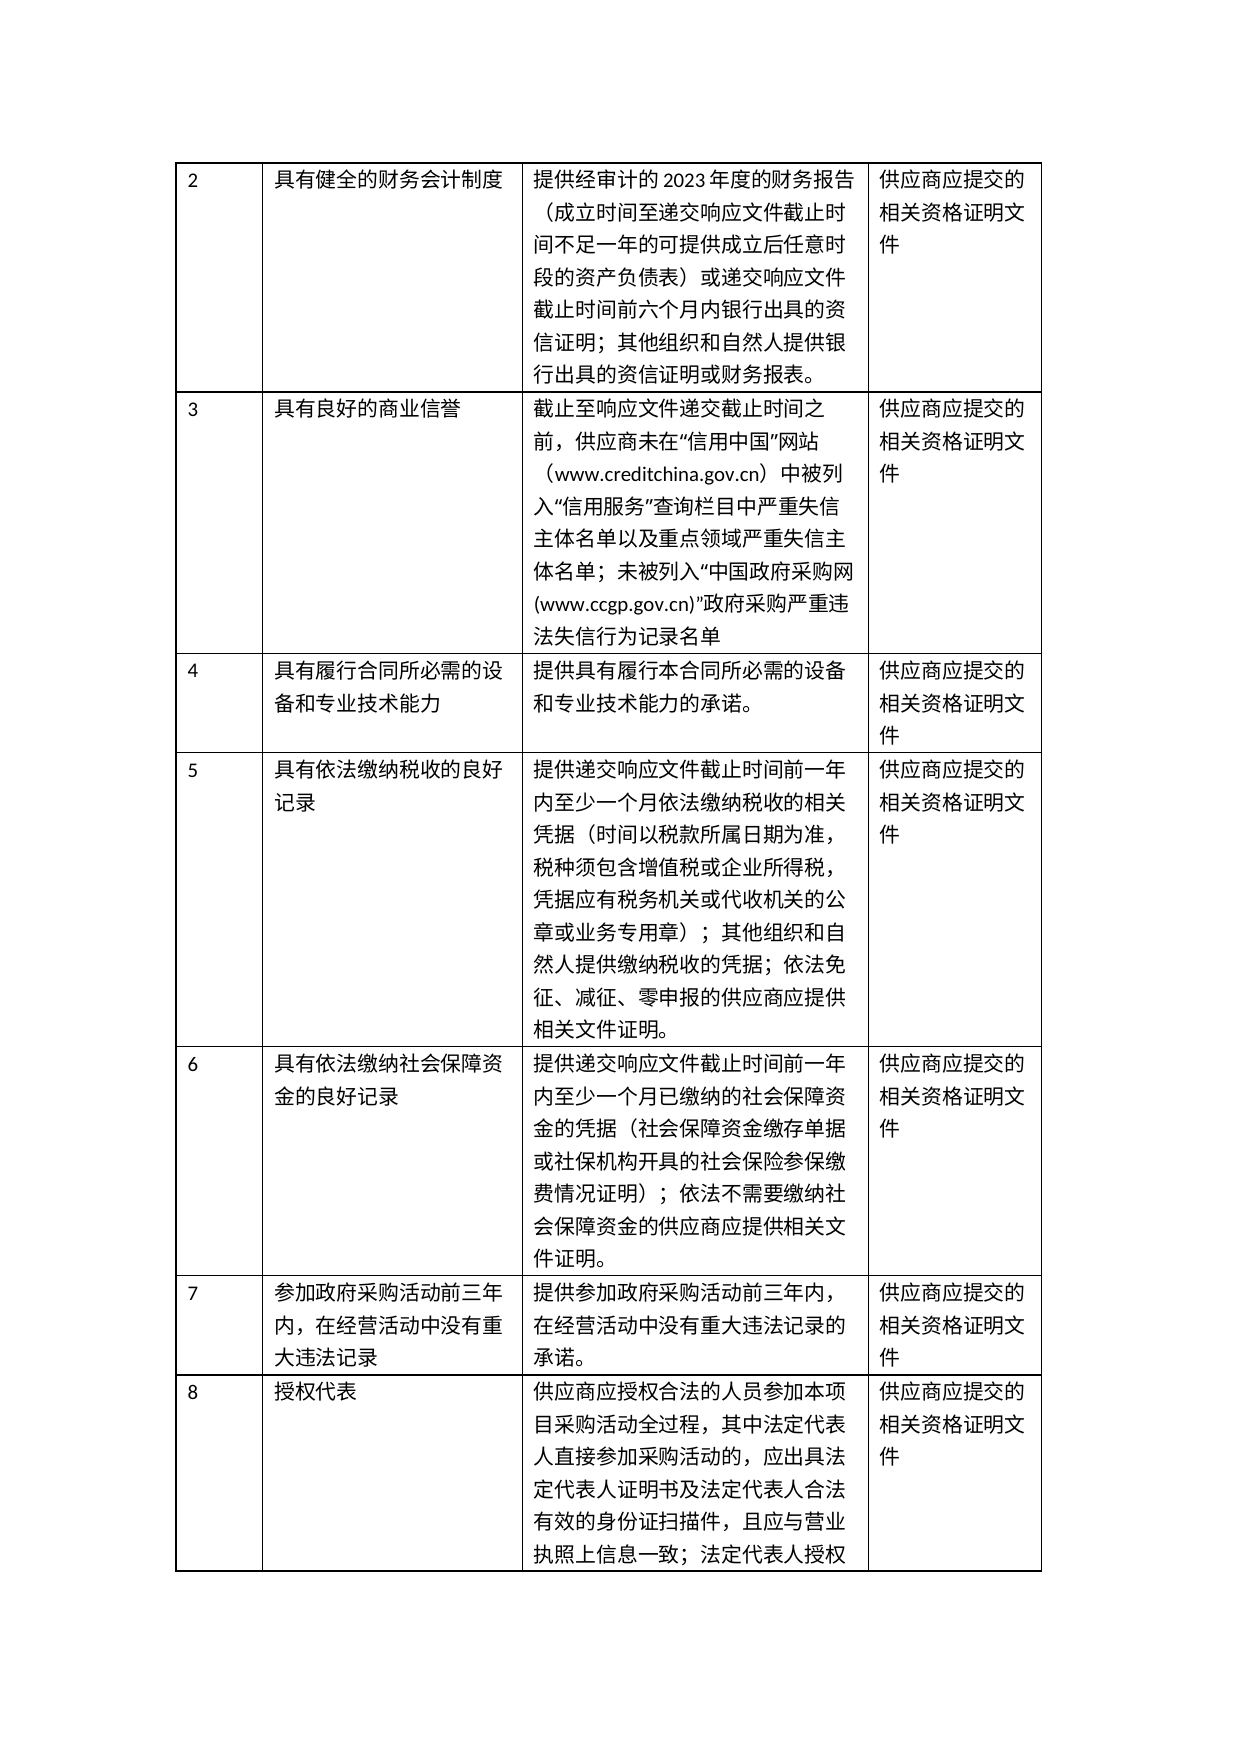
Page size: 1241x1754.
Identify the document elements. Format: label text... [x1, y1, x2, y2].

table_cell 提供具有履行本合同所必需的设备和专业技术能力的承诺。 [523, 654, 868, 752]
table_cell 8 [177, 1376, 262, 1570]
table_cell 供应商应提交的相关资格证明文件 [869, 1047, 1041, 1275]
table_cell 4 [177, 654, 262, 752]
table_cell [523, 1376, 868, 1570]
table_cell 2 [177, 164, 262, 391]
table_cell 3 [177, 393, 262, 653]
table_cell 7 [177, 1276, 262, 1374]
table_cell 5 [177, 753, 262, 1046]
table_cell 具有健全的财务会计制度 [263, 164, 522, 391]
table_cell 供应商应提交的相关资格证明文件 [869, 393, 1041, 653]
table_cell 供应商应提交的相关资格证明文件 [869, 753, 1041, 1046]
table_cell 授权代表 [263, 1376, 522, 1570]
table_cell 供应商应提交的相关资格证明文件 [869, 164, 1041, 391]
table_cell 提供递交响应文件截止时间前一年内至少一个月已缴纳的社会保障资金的凭据（社会保障资金缴存单据或社保机构开具的社会保险参保缴费情况证明）；依法不需要缴纳社会保障资金的供应商应提供相关文件证明。 [523, 1047, 868, 1275]
table_cell 提供参加政府采购活动前三年内，在经营活动中没有重大违法记录的承诺。 [523, 1276, 868, 1374]
table_cell 提供经审计的2023年度的财务报告（成立时间至递交响应文件截止时间不足一年的可提供成立后任意时段的资产负债表）或递交响应文件截止时间前六个月内银行出具的资信证明；其他组织和自然人提供银行出具的资信证明或财务报表。 [523, 164, 868, 391]
table_cell 具有履行合同所必需的设备和专业技术能力 [263, 654, 522, 752]
table_cell 具有依法缴纳社会保障资金的良好记录 [263, 1047, 522, 1275]
table_cell 供应商应提交的相关资格证明文件 [869, 654, 1041, 752]
table_cell 参加政府采购活动前三年内，在经营活动中没有重大违法记录 [263, 1276, 522, 1374]
table_cell 截止至响应文件递交截止时间之前，供应商未在“信用中国”网站（www.creditchina.gov.cn）中被列入“信用服务”查询栏目中严重失信主体名单以及重点领域严重失信主体名单；未被列入“中国政府采购网(www.ccgp.gov.cn)”政府采购严重违法失信行为记录名单 [523, 393, 868, 653]
table_cell 具有依法缴纳税收的良好记录 [263, 753, 522, 1046]
table_cell 6 [177, 1047, 262, 1275]
table_cell 供应商应提交的相关资格证明文件 [869, 1276, 1041, 1374]
table_cell 提供递交响应文件截止时间前一年内至少一个月依法缴纳税收的相关凭据（时间以税款所属日期为准，税种须包含增值税或企业所得税，凭据应有税务机关或代收机关的公章或业务专用章）；其他组织和自然人提供缴纳税收的凭据；依法免征、减征、零申报的供应商应提供相关文件证明。 [523, 753, 868, 1046]
table_cell 供应商应提交的相关资格证明文件 [869, 1376, 1041, 1570]
table_cell 具有良好的商业信誉 [263, 393, 522, 653]
